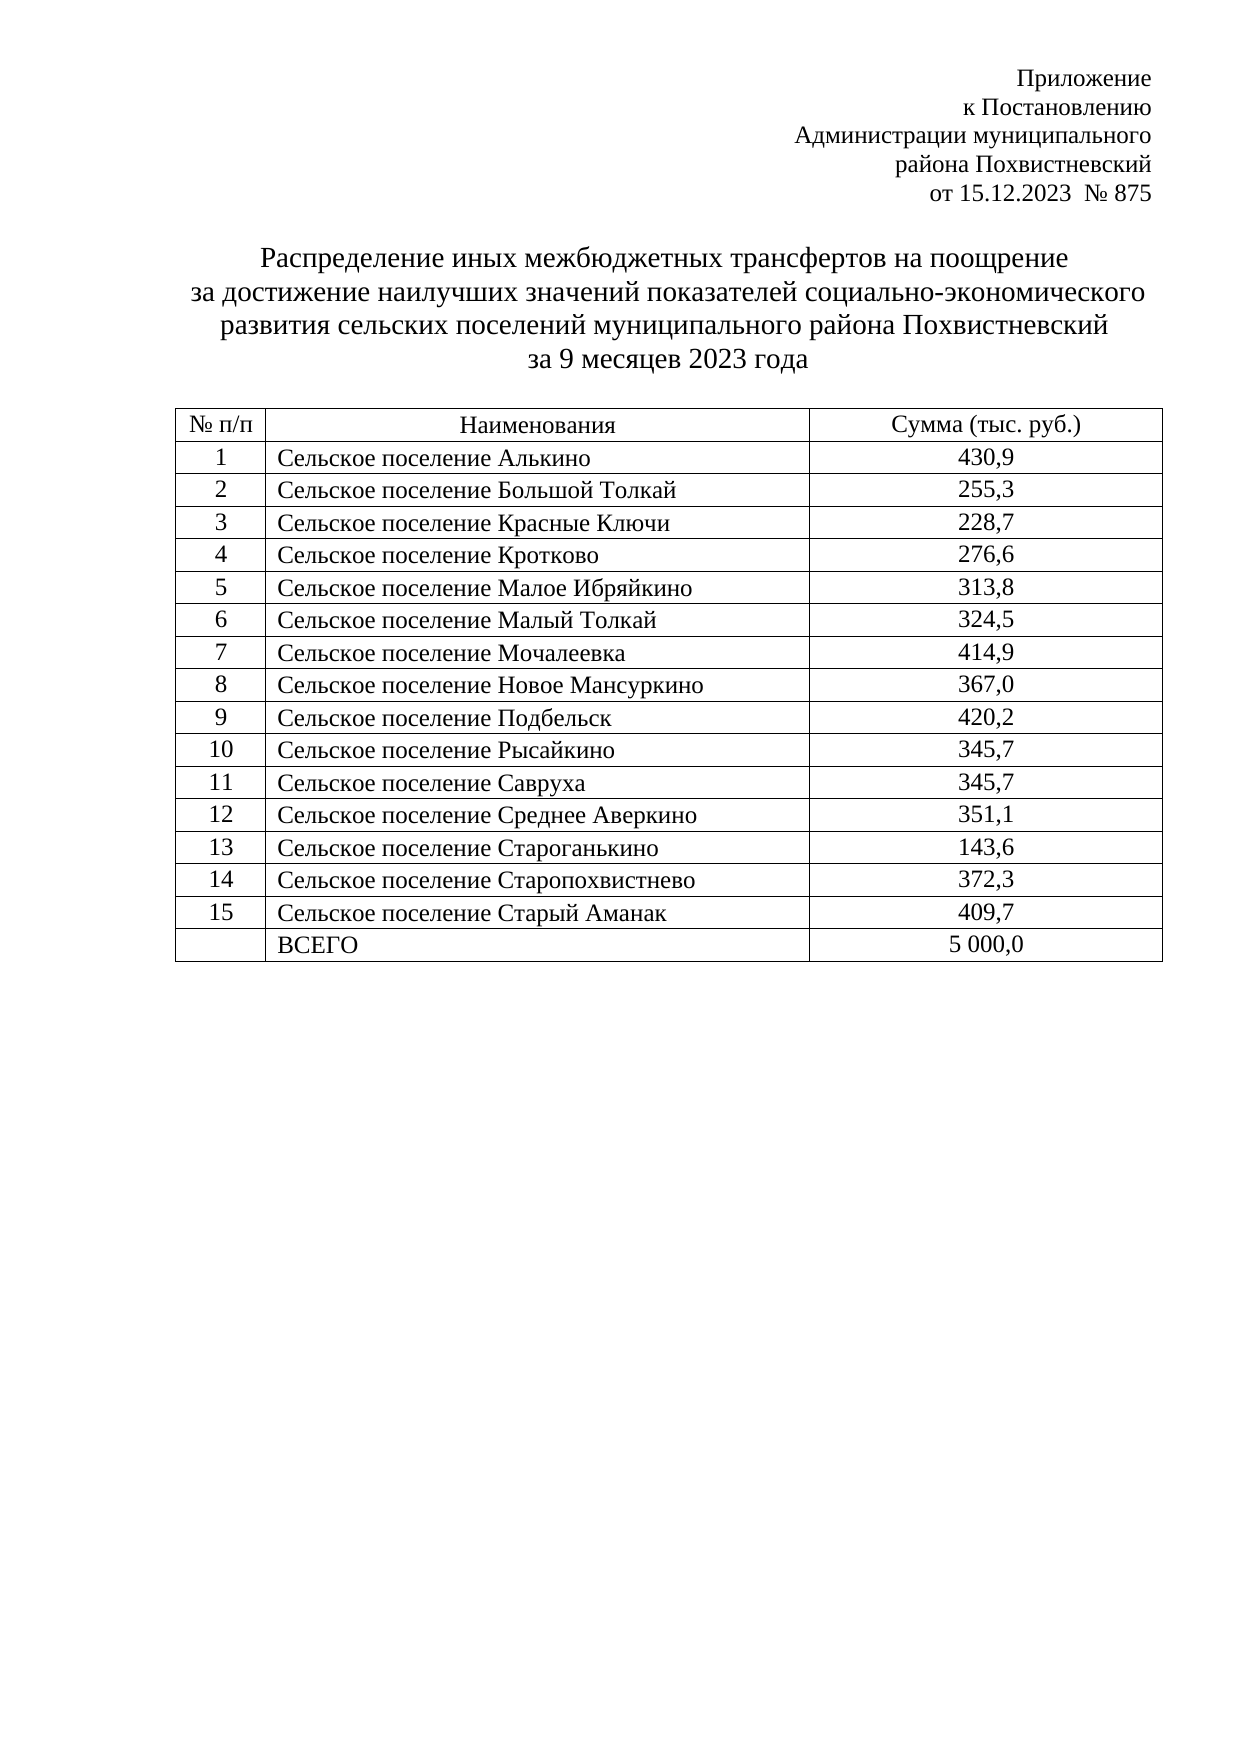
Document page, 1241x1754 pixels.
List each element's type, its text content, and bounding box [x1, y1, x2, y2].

text за 9 месяцев 2023 года [177, 341, 1152, 374]
text Распределение иных межбюджетных трансфертов на поощрение [177, 240, 1152, 274]
table_cell Сельское поселение Кротково [266, 539, 809, 571]
table_cell 6 [176, 604, 265, 636]
table_cell 324,5 [810, 604, 1162, 636]
table_cell Сельское поселение Старопохвистнево [266, 864, 809, 896]
table_cell 351,1 [810, 799, 1162, 831]
table_cell Сельское поселение Красные Ключи [266, 507, 809, 538]
table_cell Сельское поселение Старый Аманак [266, 897, 809, 928]
table_cell Сельское поселение Новое Мансуркино [266, 669, 809, 701]
text от 15.12.2023 № 875 [177, 178, 1152, 207]
table_cell 14 [176, 864, 265, 896]
table_cell 8 [176, 669, 265, 701]
table_header № п/п [176, 409, 265, 441]
table_cell Сельское поселение Рысайкино [266, 734, 809, 766]
table_cell Сельское поселение Савруха [266, 767, 809, 798]
table_cell Сельское поселение Малое Ибряйкино [266, 572, 809, 603]
table_cell 228,7 [810, 507, 1162, 538]
table_cell 5 000,0 [810, 929, 1162, 961]
table_cell 372,3 [810, 864, 1162, 896]
table_cell 12 [176, 799, 265, 831]
table_cell Сельское поселение Алькино [266, 442, 809, 473]
table_cell 345,7 [810, 767, 1162, 798]
table_cell 9 [176, 702, 265, 733]
table_cell 313,8 [810, 572, 1162, 603]
text за достижение наилучших значений показателей социально-экономического развития сельских поселений муниципального района Похвистневский [177, 274, 1152, 341]
table_header Сумма (тыс. руб.) [810, 409, 1162, 441]
table_cell 10 [176, 734, 265, 766]
table_cell 345,7 [810, 734, 1162, 766]
table_cell Сельское поселение Подбельск [266, 702, 809, 733]
table_cell Сельское поселение Староганькино [266, 832, 809, 863]
text Приложение [177, 63, 1152, 92]
text района Похвистневский [177, 149, 1152, 178]
table_cell 5 [176, 572, 265, 603]
table_cell Сельское поселение Мочалеевка [266, 637, 809, 668]
table_cell 414,9 [810, 637, 1162, 668]
table_cell 4 [176, 539, 265, 571]
table_cell 15 [176, 897, 265, 928]
table_cell 1 [176, 442, 265, 473]
table_cell Сельское поселение Среднее Аверкино [266, 799, 809, 831]
table_cell 367,0 [810, 669, 1162, 701]
table_cell 11 [176, 767, 265, 798]
table_cell 13 [176, 832, 265, 863]
table_cell Сельское поселение Большой Толкай [266, 474, 809, 506]
table_cell 255,3 [810, 474, 1162, 506]
table_cell [176, 929, 265, 961]
table_cell 420,2 [810, 702, 1162, 733]
table_cell ВСЕГО [266, 929, 809, 961]
table_cell 3 [176, 507, 265, 538]
table_header Наименования [266, 409, 809, 441]
text к Постановлению [177, 92, 1152, 121]
table_cell 276,6 [810, 539, 1162, 571]
table_cell 409,7 [810, 897, 1162, 928]
table_cell 2 [176, 474, 265, 506]
table_cell 7 [176, 637, 265, 668]
text Администрации муниципального [177, 121, 1152, 149]
table_cell Сельское поселение Малый Толкай [266, 604, 809, 636]
table_cell 143,6 [810, 832, 1162, 863]
table_cell 430,9 [810, 442, 1162, 473]
